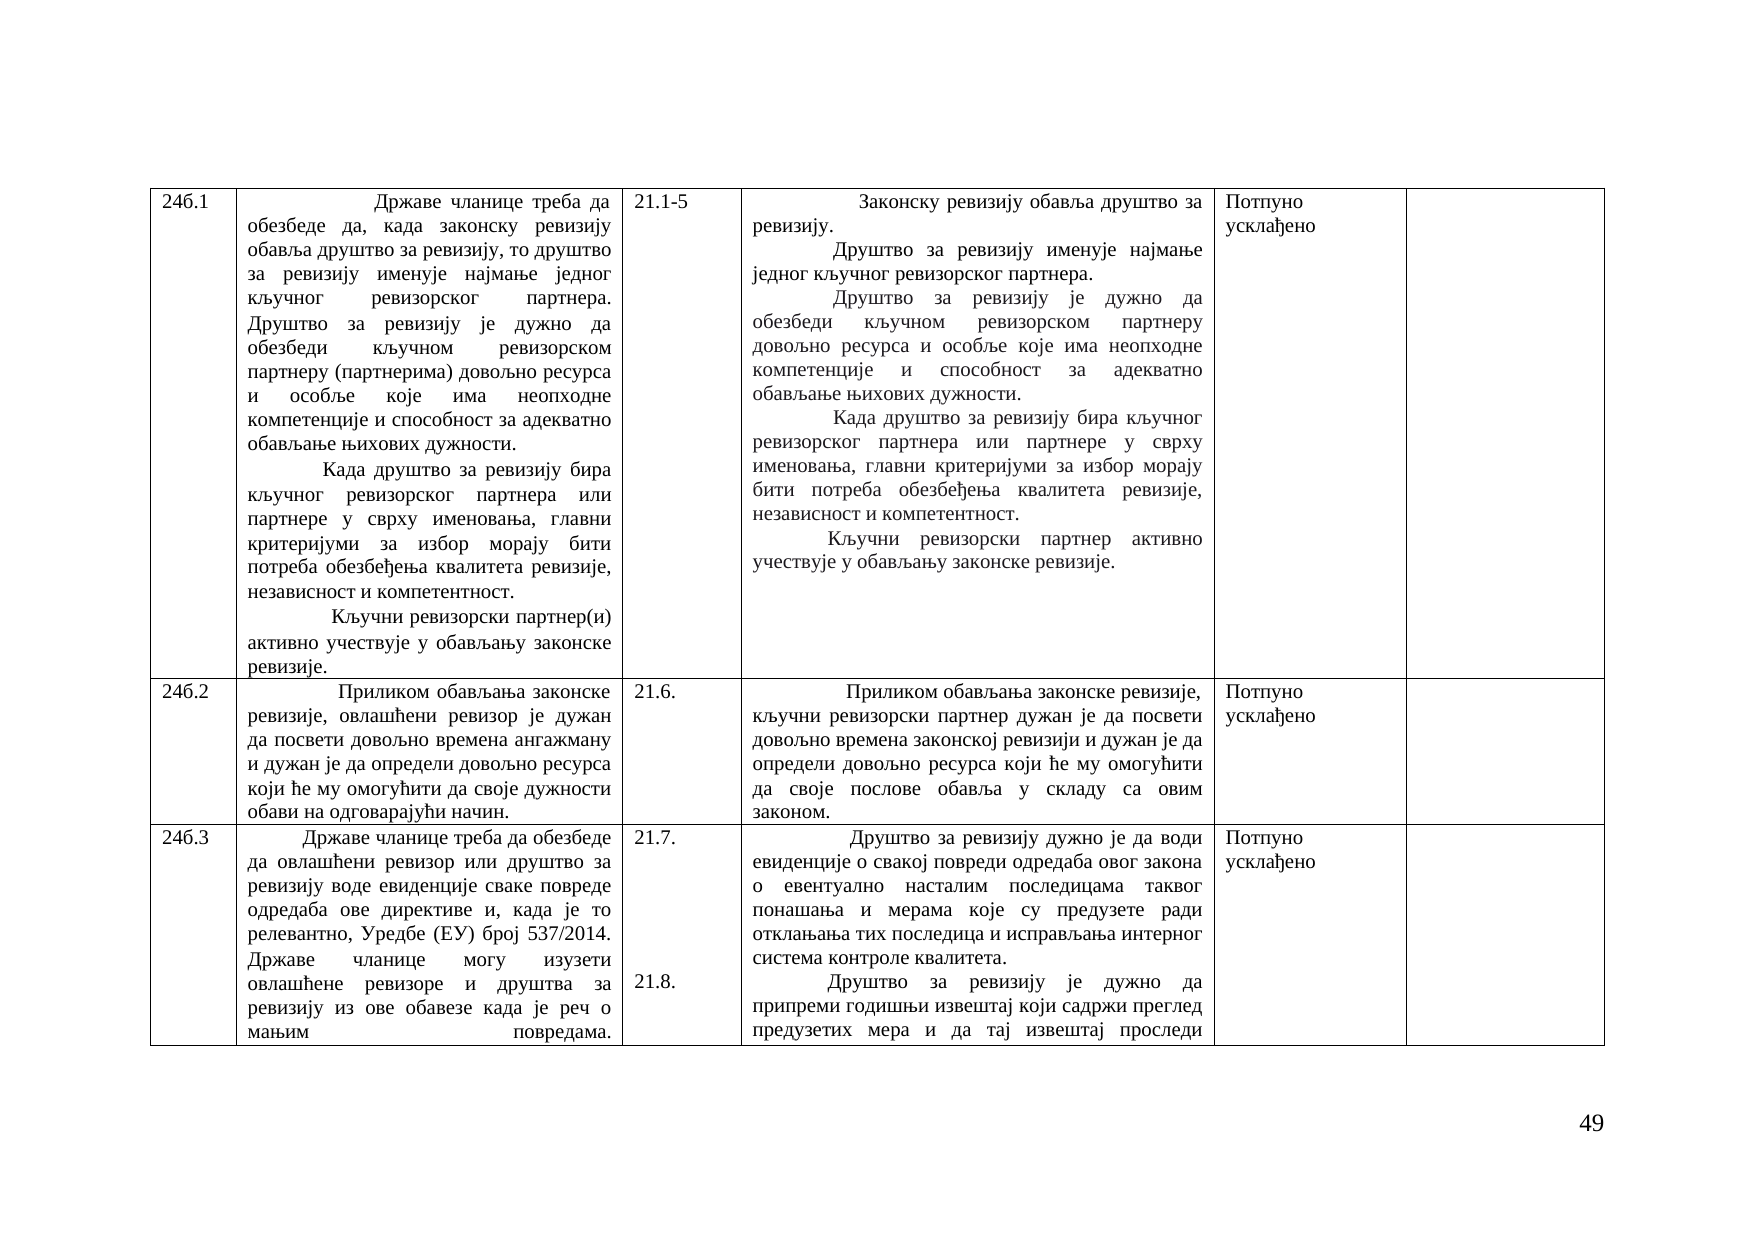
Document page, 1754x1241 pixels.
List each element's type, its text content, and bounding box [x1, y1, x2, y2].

table_cell 24б.1 [151, 189, 236, 678]
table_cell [742, 825, 1214, 1044]
table_cell 24б.2 [151, 679, 236, 823]
table_cell Државе чланице треба да обезбеде да, када законску ревизију обавља друштво за ревизију, то друштво за ревизију именује најмање једног кључног ревизорског партнера.<0}{0> The audit firm shall provide the key audit partner(s) with sufficient resources and with personnel that have the necessary competence and capabilities to carry out his, her or its duties appropriately.<}0{>Друштво за ревизију је дужно да обезбеди кључном ревизорском партнеру (партнерима) довољно ресурса и особље које има неопходне компетенције и способност за адекватно обављање њихових дужности.<0} {0>Securing audit quality, independence and competence shall be the main criteria when the audit firm selects the key audit partner(s) to be designated.<}0{>Када друштво за ревизију бира кључног ревизорског партнера или партнере у сврху именовања, главни критеријуми за избор морају бити потреба обезбеђења квалитета ревизије, независност и компетентност.<0} {0>The key audit partner(s) shall be actively involved in the carrying-out of the statutory audit.<}0{>Кључни ревизорски партнер(и) активно учествује у обављању законске ревизије. [237, 189, 622, 678]
table_cell Потпуно усклађено [1215, 679, 1406, 823]
table_cell 21.1-5 [623, 189, 741, 678]
table_cell 21.7. 21.8. 21.9. [623, 825, 741, 1044]
table_cell Потпуно усклађено [1215, 189, 1406, 678]
table_cell [1407, 825, 1604, 1044]
table_cell Потпуно усклађено [1215, 825, 1406, 1044]
table_cell 21.6. [623, 679, 741, 823]
table_cell Приликом обављања законске ревизије, овлашћени ревизор је дужан да посвети довољно времена ангажману и дужан је да определи довољно ресурса који ће му омогућити да своје дужности обави на одговарајући начин. [237, 679, 622, 823]
table_cell Приликом обављања законске ревизије, кључни ревизорски партнер дужан је да посвети довољно времена законској ревизији и дужан је да определи довољно ресурса који ће му омогућити да своје послове обавља у складу са овим законом. [742, 679, 1214, 823]
table_cell 24б.3 [151, 825, 236, 1044]
table_cell [1407, 679, 1604, 823]
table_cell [237, 825, 622, 1044]
table_cell Законску ревизију обавља друштво за ревизију. Друштво за ревизију именује најмање једног кључног ревизорског партнера. Друштво за ревизију је дужно да обезбеди кључном ревизорском партнеру довољно ресурса и особље које има неопходне компетенције и способност за адекватно обављање њихових дужности. Када друштво за ревизију бира кључног ревизорског партнера или партнере у сврху именовања, главни критеријуми за избор морају бити потреба обезбеђења квалитета ревизије, независност и компетентност. Кључни ревизорски партнер активно учествује у обављању законске ревизије. [742, 189, 1214, 678]
table_cell [1407, 189, 1604, 678]
